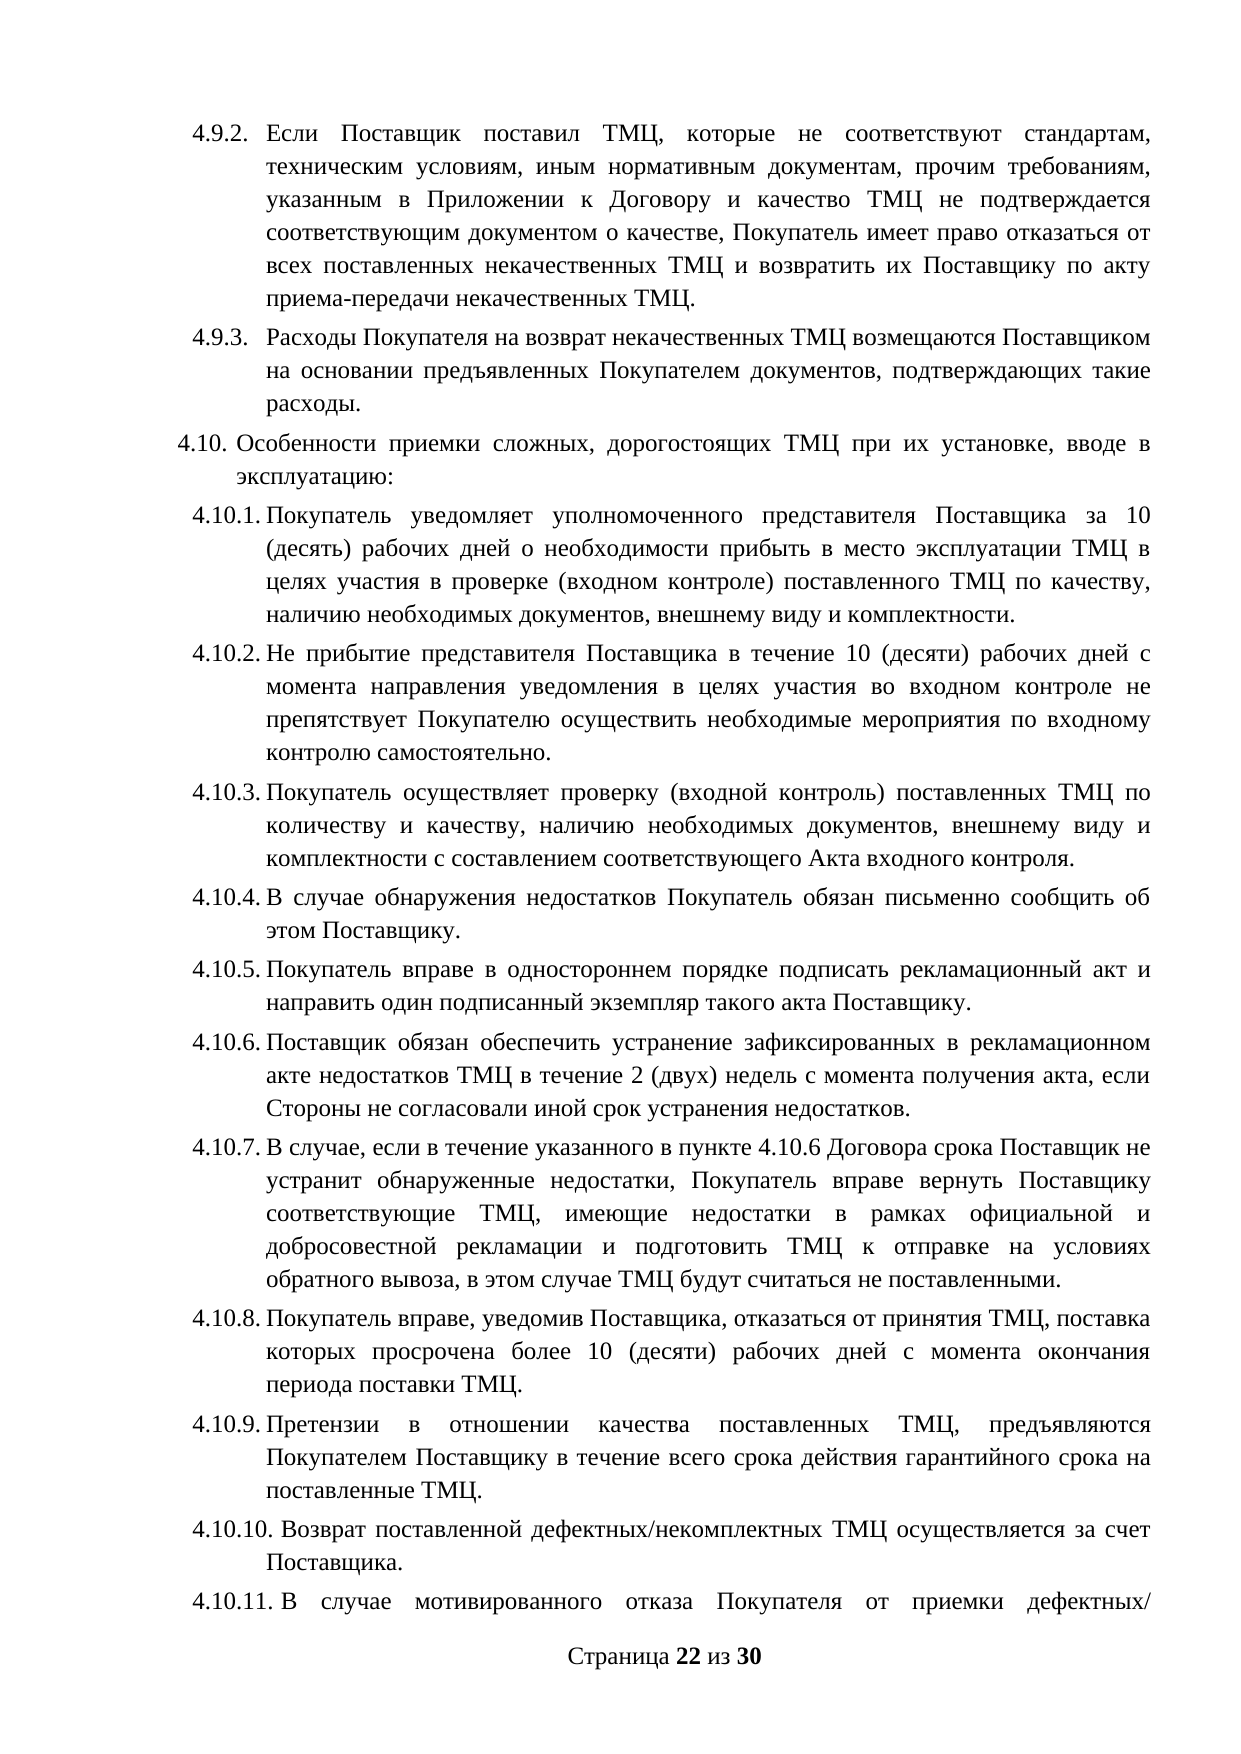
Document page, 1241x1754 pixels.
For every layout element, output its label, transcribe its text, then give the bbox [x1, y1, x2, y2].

list Поставщик обязан обеспечить устранение зафиксированных в рекламационном акте недостатков ТМЦ в течение 2 (двух) недель с момента получения акта, если Стороны не согласовали иной срок устранения недостатков. [192, 1027, 1152, 1121]
list Если Поставщик поставил ТМЦ, которые не соответствуют стандартам, техническим условиям, иным нормативным документам, прочим требованиям, указанным в Приложении к Договору и качество ТМЦ не подтверждается соответствующим документом о качестве, Покупатель имеет право отказаться от всех поставленных некачественных ТМЦ и возвратить их Поставщику по акту приема-передачи некачественных ТМЦ. [192, 118, 1152, 312]
list В случае обнаружения недостатков Покупатель обязан письменно сообщить об этом Поставщику. [192, 882, 1152, 944]
list Покупатель осуществляет проверку (входной контроль) поставленных ТМЦ по количеству и качеству, наличию необходимых документов, внешнему виду и комплектности с составлением соответствующего Акта входного контроля. [192, 777, 1152, 872]
list Особенности приемки сложных, дорогостоящих ТМЦ при их установке, вводе в эксплуатацию: [177, 428, 1152, 489]
list Не прибытие представителя Поставщика в течение 10 (десяти) рабочих дней с момента направления уведомления в целях участия во входном контроле не препятствует Покупателю осуществить необходимые мероприятия по входному контролю самостоятельно. [192, 638, 1152, 766]
list Покупатель вправе в одностороннем порядке подписать рекламационный акт и направить один подписанный экземпляр такого акта Поставщику. [192, 954, 1152, 1016]
list Претензии в отношении качества поставленных ТМЦ, предъявляются Покупателем Поставщику в течение всего срока действия гарантийного срока на поставленные ТМЦ. [192, 1409, 1152, 1503]
list Покупатель вправе, уведомив Поставщика, отказаться от принятия ТМЦ, поставка которых просрочена более 10 (десяти) рабочих дней с момента окончания периода поставки ТМЦ. [192, 1303, 1152, 1398]
list В случае, если в течение указанного в пункте 4.10.6 Договора срока Поставщик не устранит обнаруженные недостатки, Покупатель вправе вернуть Поставщику соответствующие ТМЦ, имеющие недостатки в рамках официальной и добросовестной рекламации и подготовить ТМЦ к отправке на условиях обратного вывоза, в этом случае ТМЦ будут считаться не поставленными. [192, 1132, 1152, 1293]
list Возврат поставленной дефектных/некомплектных ТМЦ осуществляется за счет Поставщика. [192, 1514, 1152, 1576]
list Расходы Покупателя на возврат некачественных ТМЦ возмещаются Поставщиком на основании предъявленных Покупателем документов, подтверждающих такие расходы. [192, 322, 1152, 417]
list Покупатель уведомляет уполномоченного представителя Поставщика за 10 (десять) рабочих дней о необходимости прибыть в место эксплуатации ТМЦ в целях участия в проверке (входном контроле) поставленного ТМЦ по качеству, наличию необходимых документов, внешнему виду и комплектности. [192, 500, 1152, 628]
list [192, 1586, 1152, 1615]
